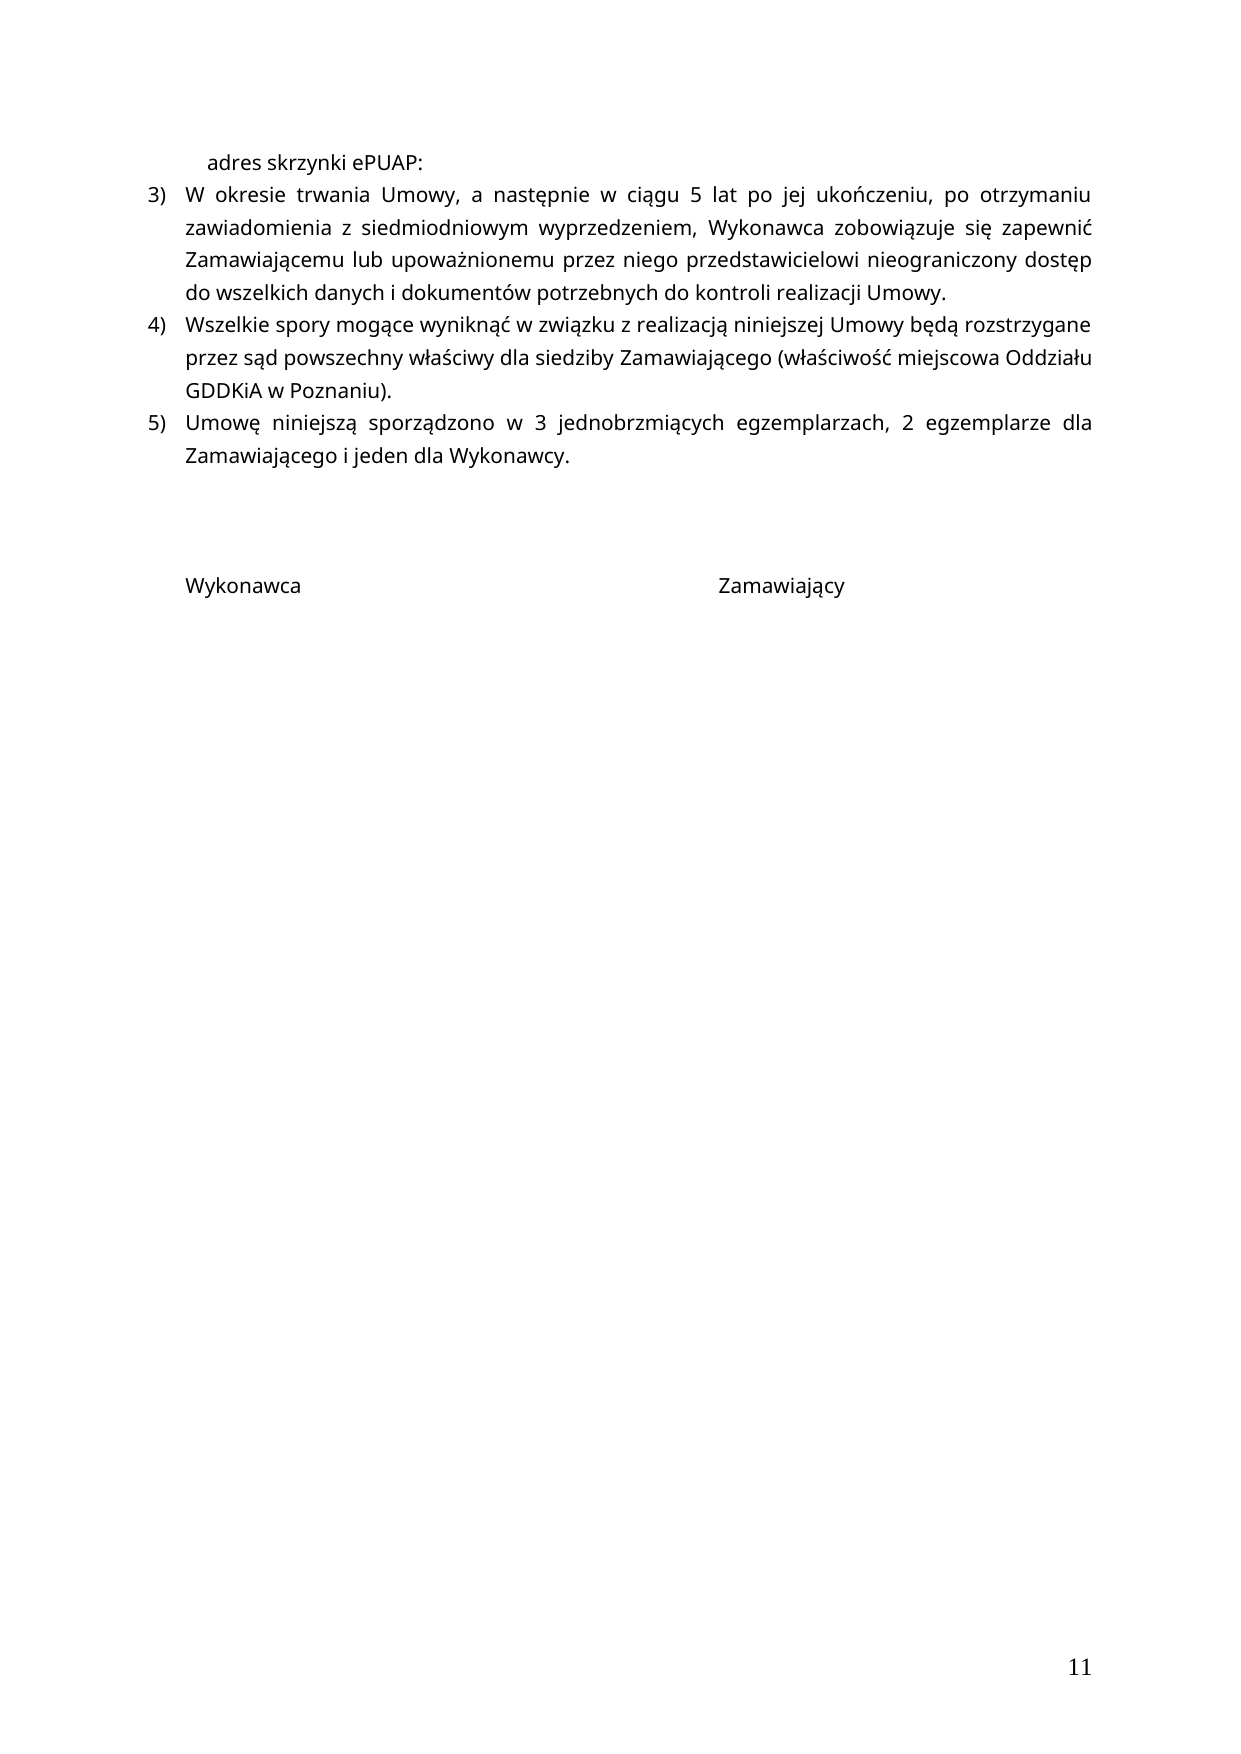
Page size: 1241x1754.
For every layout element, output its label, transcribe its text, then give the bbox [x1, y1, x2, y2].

list Wszelkie spory mogące wyniknąć w związku z realizacją niniejszej Umowy będą rozstrzygane przez sąd powszechny właściwy dla siedziby Zamawiającego (właściwość miejscowa Oddziału GDDKiA w Poznaniu). [148, 311, 1093, 404]
list Umowę niniejszą sporządzono w 3 jednobrzmiących egzemplarzach, 2 egzemplarze dla Zamawiającego i jeden dla Wykonawcy. [148, 408, 1093, 469]
text adres skrzynki ePUAP: [185, 148, 1093, 176]
list W okresie trwania Umowy, a następnie w ciągu 5 lat po jej ukończeniu, po otrzymaniu zawiadomienia z siedmiodniowym wyprzedzeniem, Wykonawca zobowiązuje się zapewnić Zamawiającemu lub upoważnionemu przez niego przedstawicielowi nieograniczony dostęp do wszelkich danych i dokumentów potrzebnych do kontroli realizacji Umowy. [148, 180, 1093, 306]
text Wykonawca Zamawiający [185, 571, 1093, 600]
